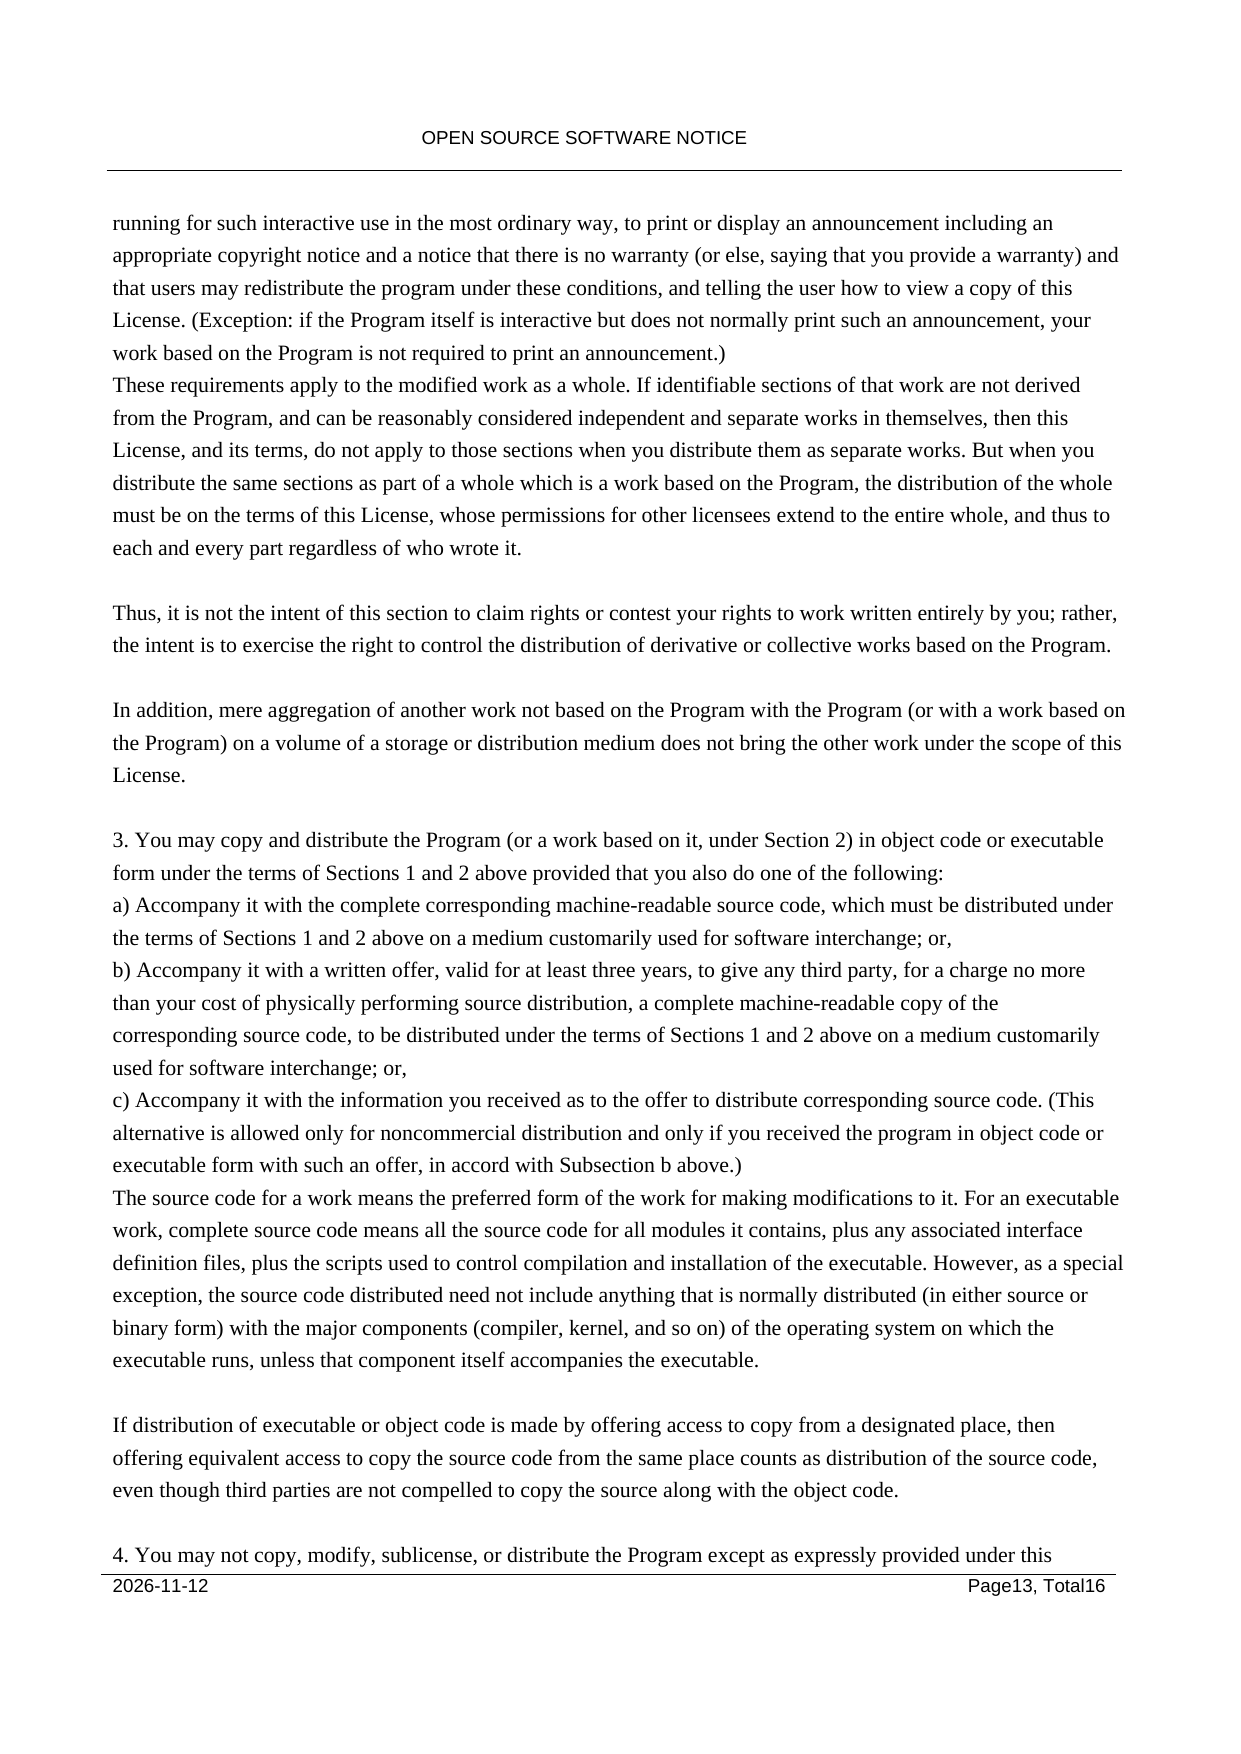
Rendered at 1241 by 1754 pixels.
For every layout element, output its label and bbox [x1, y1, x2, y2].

text [112, 206, 1128, 1571]
